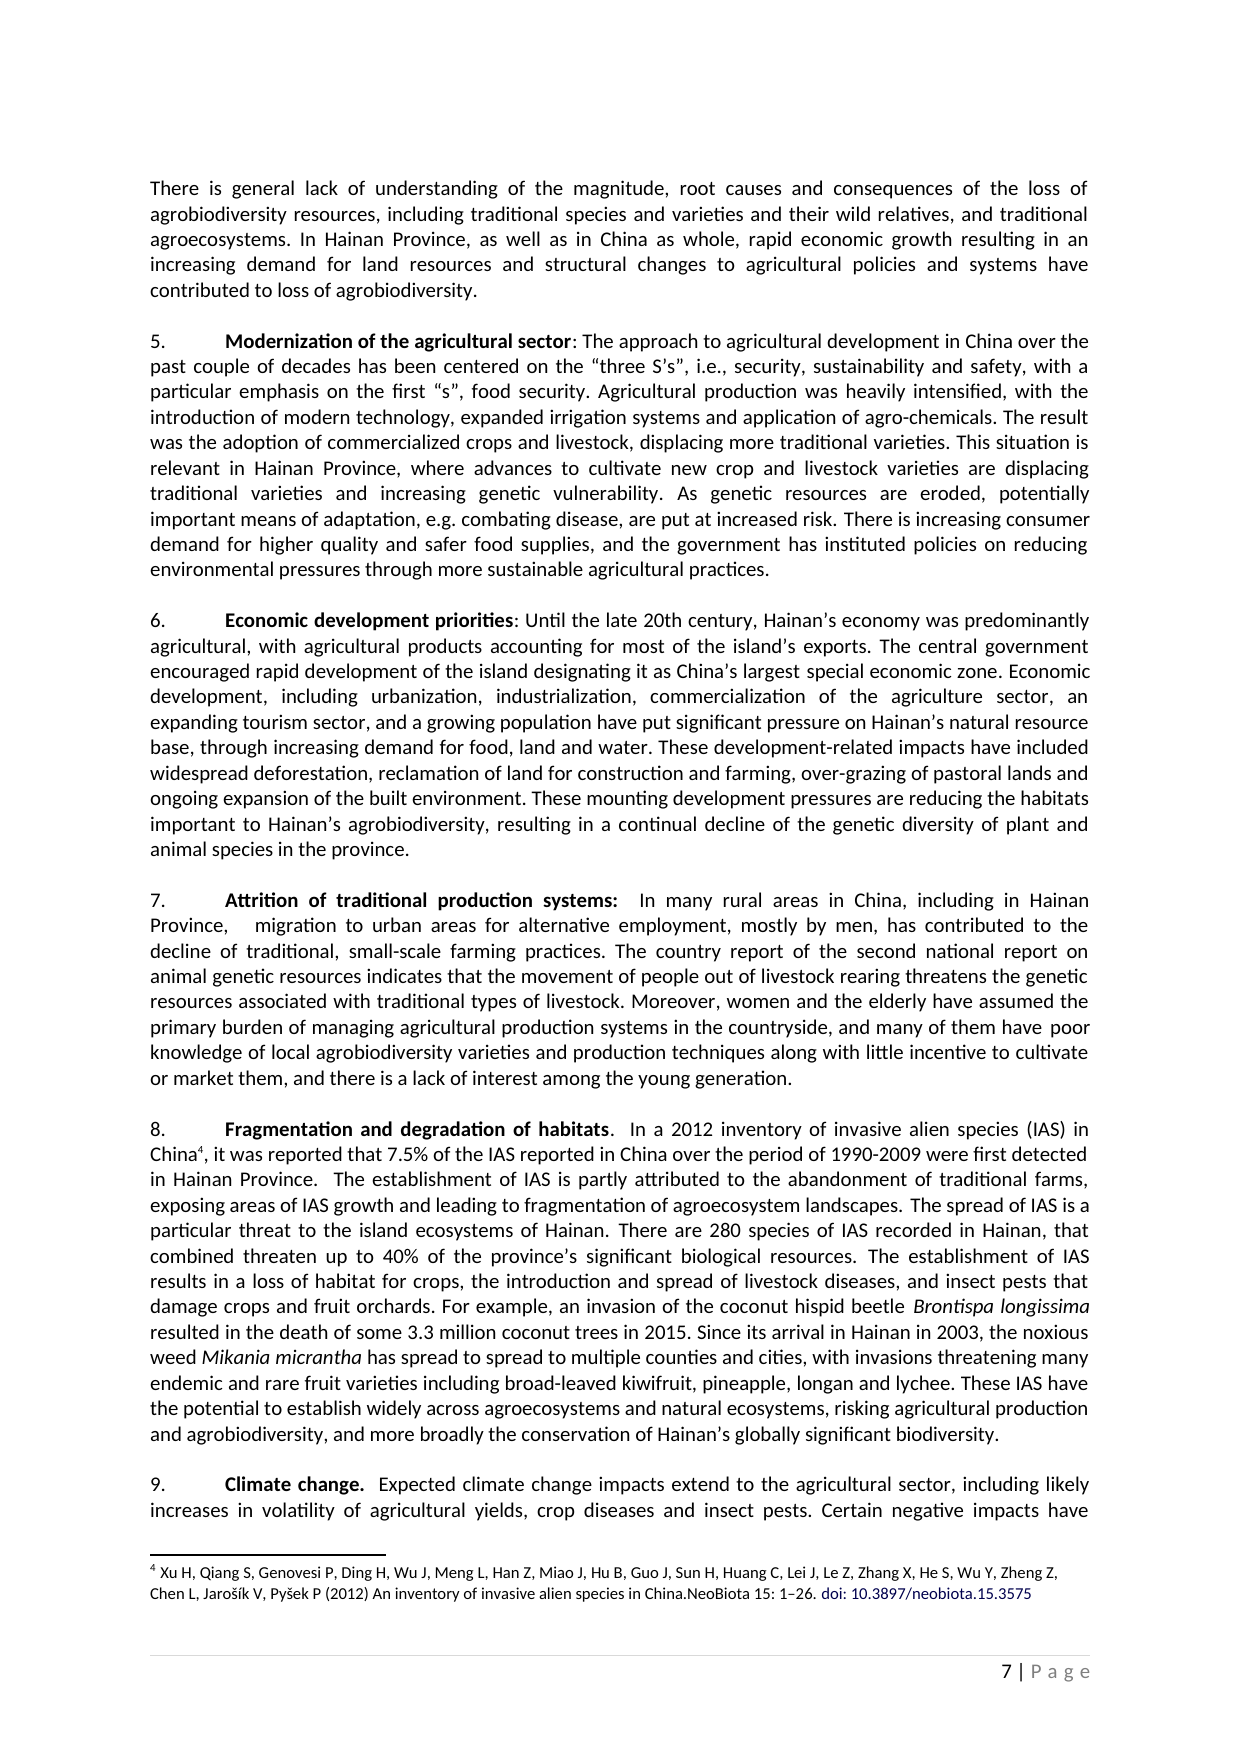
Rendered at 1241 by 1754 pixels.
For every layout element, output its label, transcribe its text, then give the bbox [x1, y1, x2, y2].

list Fragmentation and degradation of habitats. In a 2012 inventory of invasive alien species (IAS) in China, it was reported that 7.5% of the IAS reported in China over the period of 1990-2009 were first detected in Hainan Province. The establishment of IAS is partly attributed to the abandonment of traditional farms, exposing areas of IAS growth and leading to fragmentation of agroecosystem landscapes. The spread of IAS is a particular threat to the island ecosystems of Hainan. There are 280 species of IAS recorded in Hainan, that combined threaten up to 40% of the province’s significant biological resources. The establishment of IAS results in a loss of habitat for crops, the introduction and spread of livestock diseases, and insect pests that damage crops and fruit orchards. For example, an invasion of the coconut hispid beetle Brontispa longissima resulted in the death of some 3.3 million coconut trees in 2015. Since its arrival in Hainan in 2003, the noxious weed Mikania micrantha has spread to spread to multiple counties and cities, with invasions threatening many endemic and rare fruit varieties including broad-leaved kiwifruit, pineapple, longan and lychee. These IAS have the potential to establish widely across agroecosystems and natural ecosystems, risking agricultural production and agrobiodiversity, and more broadly the conservation of Hainan’s globally significant biodiversity. [150, 1116, 1090, 1446]
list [150, 1472, 1090, 1522]
list Modernization of the agricultural sector: The approach to agricultural development in China over the past couple of decades has been centered on the “three S’s”, i.e., security, sustainability and safety, with a particular emphasis on the first “s”, food security. Agricultural production was heavily intensified, with the introduction of modern technology, expanded irrigation systems and application of agro-chemicals. The result was the adoption of commercialized crops and livestock, displacing more traditional varieties. This situation is relevant in Hainan Province, where advances to cultivate new crop and livestock varieties are displacing traditional varieties and increasing genetic vulnerability. As genetic resources are eroded, potentially important means of adaptation, e.g. combating disease, are put at increased risk. There is increasing consumer demand for higher quality and safer food supplies, and the government has instituted policies on reducing environmental pressures through more sustainable agricultural practices. [150, 328, 1090, 582]
text There is general lack of understanding of the magnitude, root causes and consequences of the loss of agrobiodiversity resources, including traditional species and varieties and their wild relatives, and traditional agroecosystems. In Hainan Province, as well as in China as whole, rapid economic growth resulting in an increasing demand for land resources and structural changes to agricultural policies and systems have contributed to loss of agrobiodiversity. [150, 175, 1090, 302]
list Economic development priorities: Until the late 20th century, Hainan’s economy was predominantly agricultural, with agricultural products accounting for most of the island’s exports. The central government encouraged rapid development of the island designating it as China’s largest special economic zone. Economic development, including urbanization, industrialization, commercialization of the agriculture sector, an expanding tourism sector, and a growing population have put significant pressure on Hainan’s natural resource base, through increasing demand for food, land and water. These development-related impacts have included widespread deforestation, reclamation of land for construction and farming, over-grazing of pastoral lands and ongoing expansion of the built environment. These mounting development pressures are reducing the habitats important to Hainan’s agrobiodiversity, resulting in a continual decline of the genetic diversity of plant and animal species in the province. [150, 607, 1090, 862]
list Attrition of traditional production systems: In many rural areas in China, including in Hainan Province, migration to urban areas for alternative employment, mostly by men, has contributed to the decline of traditional, small-scale farming practices. The country report of the second national report on animal genetic resources indicates that the movement of people out of livestock rearing threatens the genetic resources associated with traditional types of livestock. Moreover, women and the elderly have assumed the primary burden of managing agricultural production systems in the countryside, and many of them have poor knowledge of local agrobiodiversity varieties and production techniques along with little incentive to cultivate or market them, and there is a lack of interest among the young generation. [150, 887, 1090, 1090]
